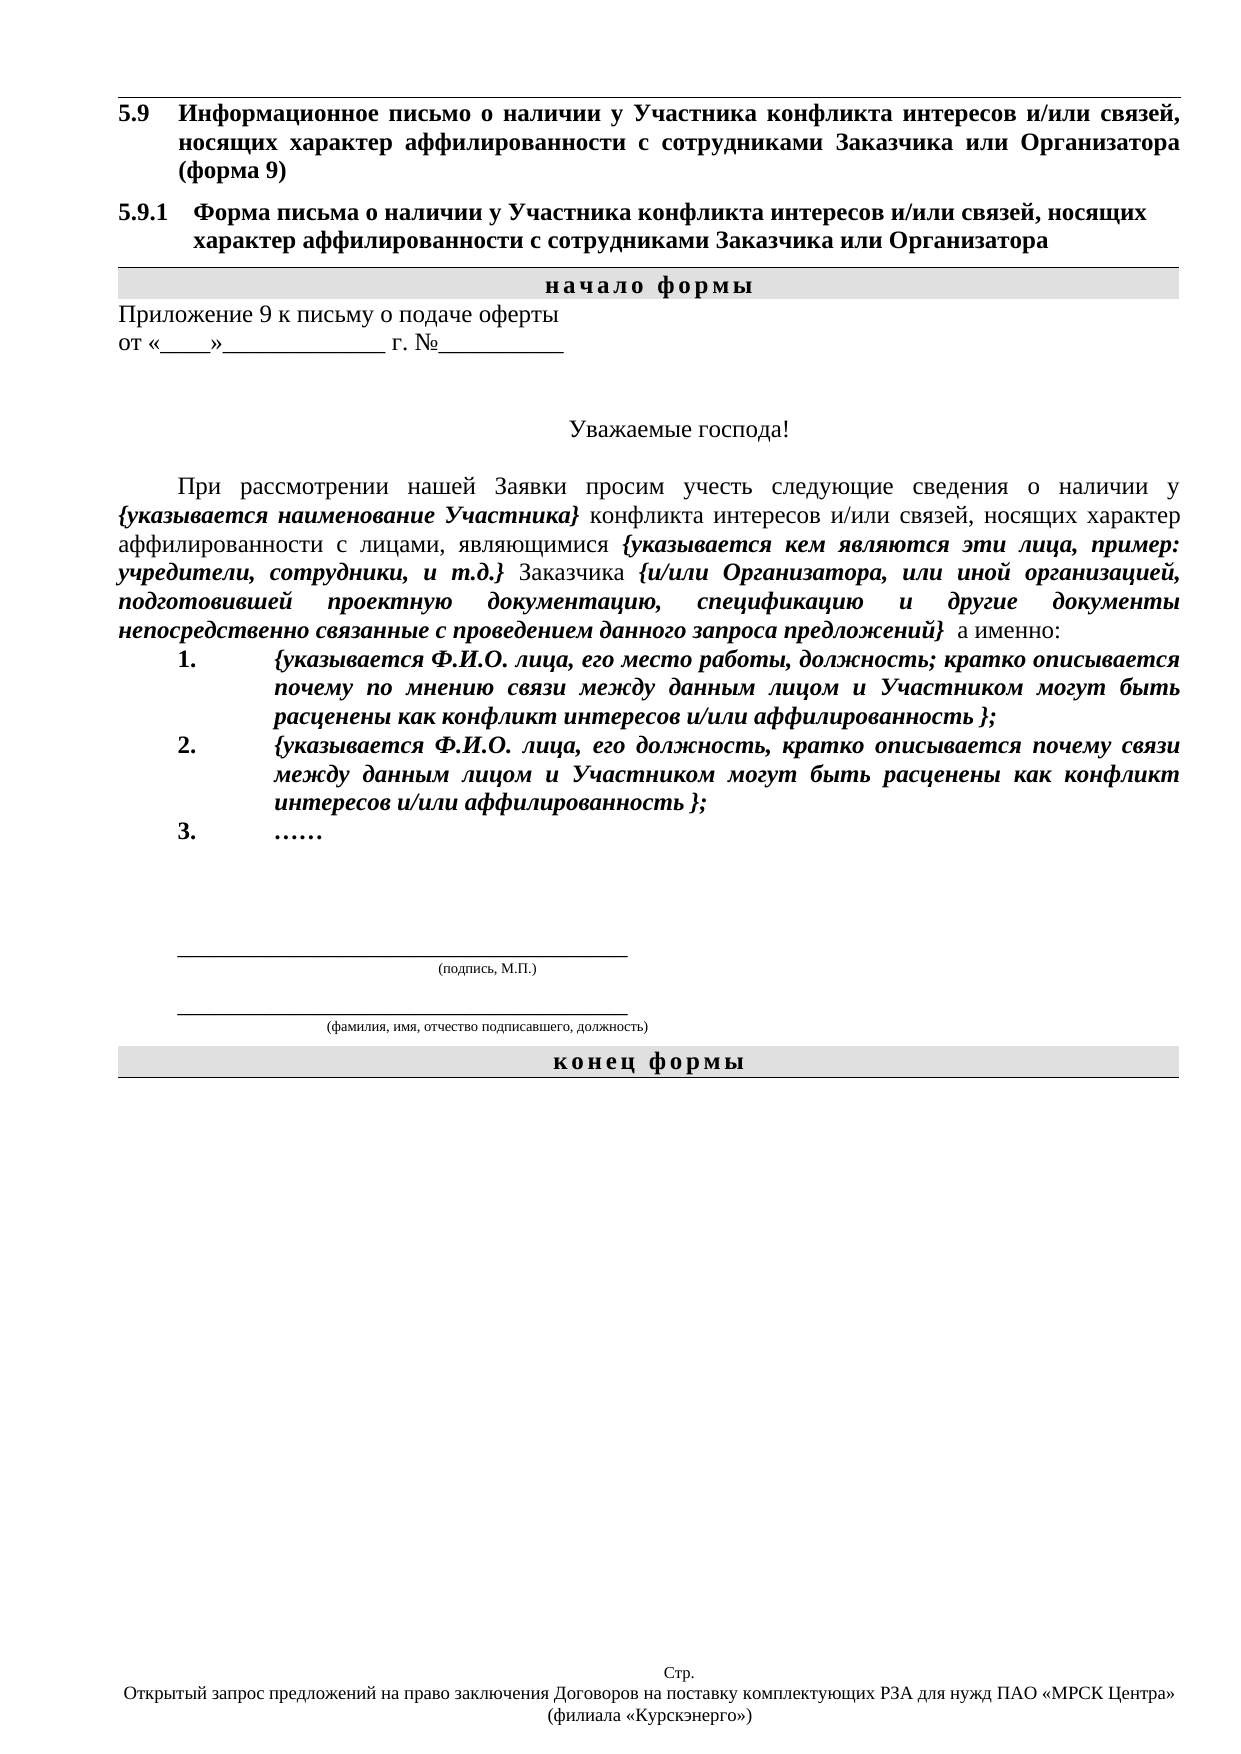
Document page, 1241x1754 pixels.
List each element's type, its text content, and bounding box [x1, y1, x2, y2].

subtitle Информационное письмо о наличии у Участника конфликта интересов и/или связей, носящих характер аффилированности с сотрудниками Заказчика или Организатора (форма 9) [118, 98, 1181, 184]
text Приложение 9 к письму о подаче оферты от «____»_____________ г. №__________ [118, 299, 1181, 356]
text ____________________________________ [118, 931, 1181, 960]
text конец формы [118, 1046, 1179, 1077]
subtitle Форма письма о наличии у Участника конфликта интересов и/или связей, носящих характер аффилированности с сотрудниками Заказчика или Организатора [118, 197, 1181, 254]
text начало формы [118, 268, 1179, 299]
text (фамилия, имя, отчество подписавшего, должность) [118, 1017, 797, 1046]
list {указывается Ф.И.О. лица, его место работы, должность; кратко описывается почему по мнению связи между данным лицом и Участником могут быть расценены как конфликт интересов и/или аффилированность }; [177, 644, 1181, 730]
text (подпись, М.П.) [118, 960, 797, 989]
text При рассмотрении нашей Заявки просим учесть следующие сведения о наличии у {указывается наименование Участника} конфликта интересов и/или связей, носящих характер аффилированности с лицами, являющимися {указывается кем являются эти лица, пример: учредители, сотрудники, и т.д.} Заказчика {и/или Организатора, или иной организацией, подготовившей проектную документацию, спецификацию и другие документы непосредственно связанные с проведением данного запроса предложений} а именно: [118, 471, 1181, 644]
text Уважаемые господа! [118, 414, 1181, 442]
list {указывается Ф.И.О. лица, его должность, кратко описывается почему связи между данным лицом и Участником могут быть расценены как конфликт интересов и/или аффилированность }; [177, 730, 1181, 816]
text ____________________________________ [118, 989, 1181, 1017]
list …… [177, 816, 1181, 845]
